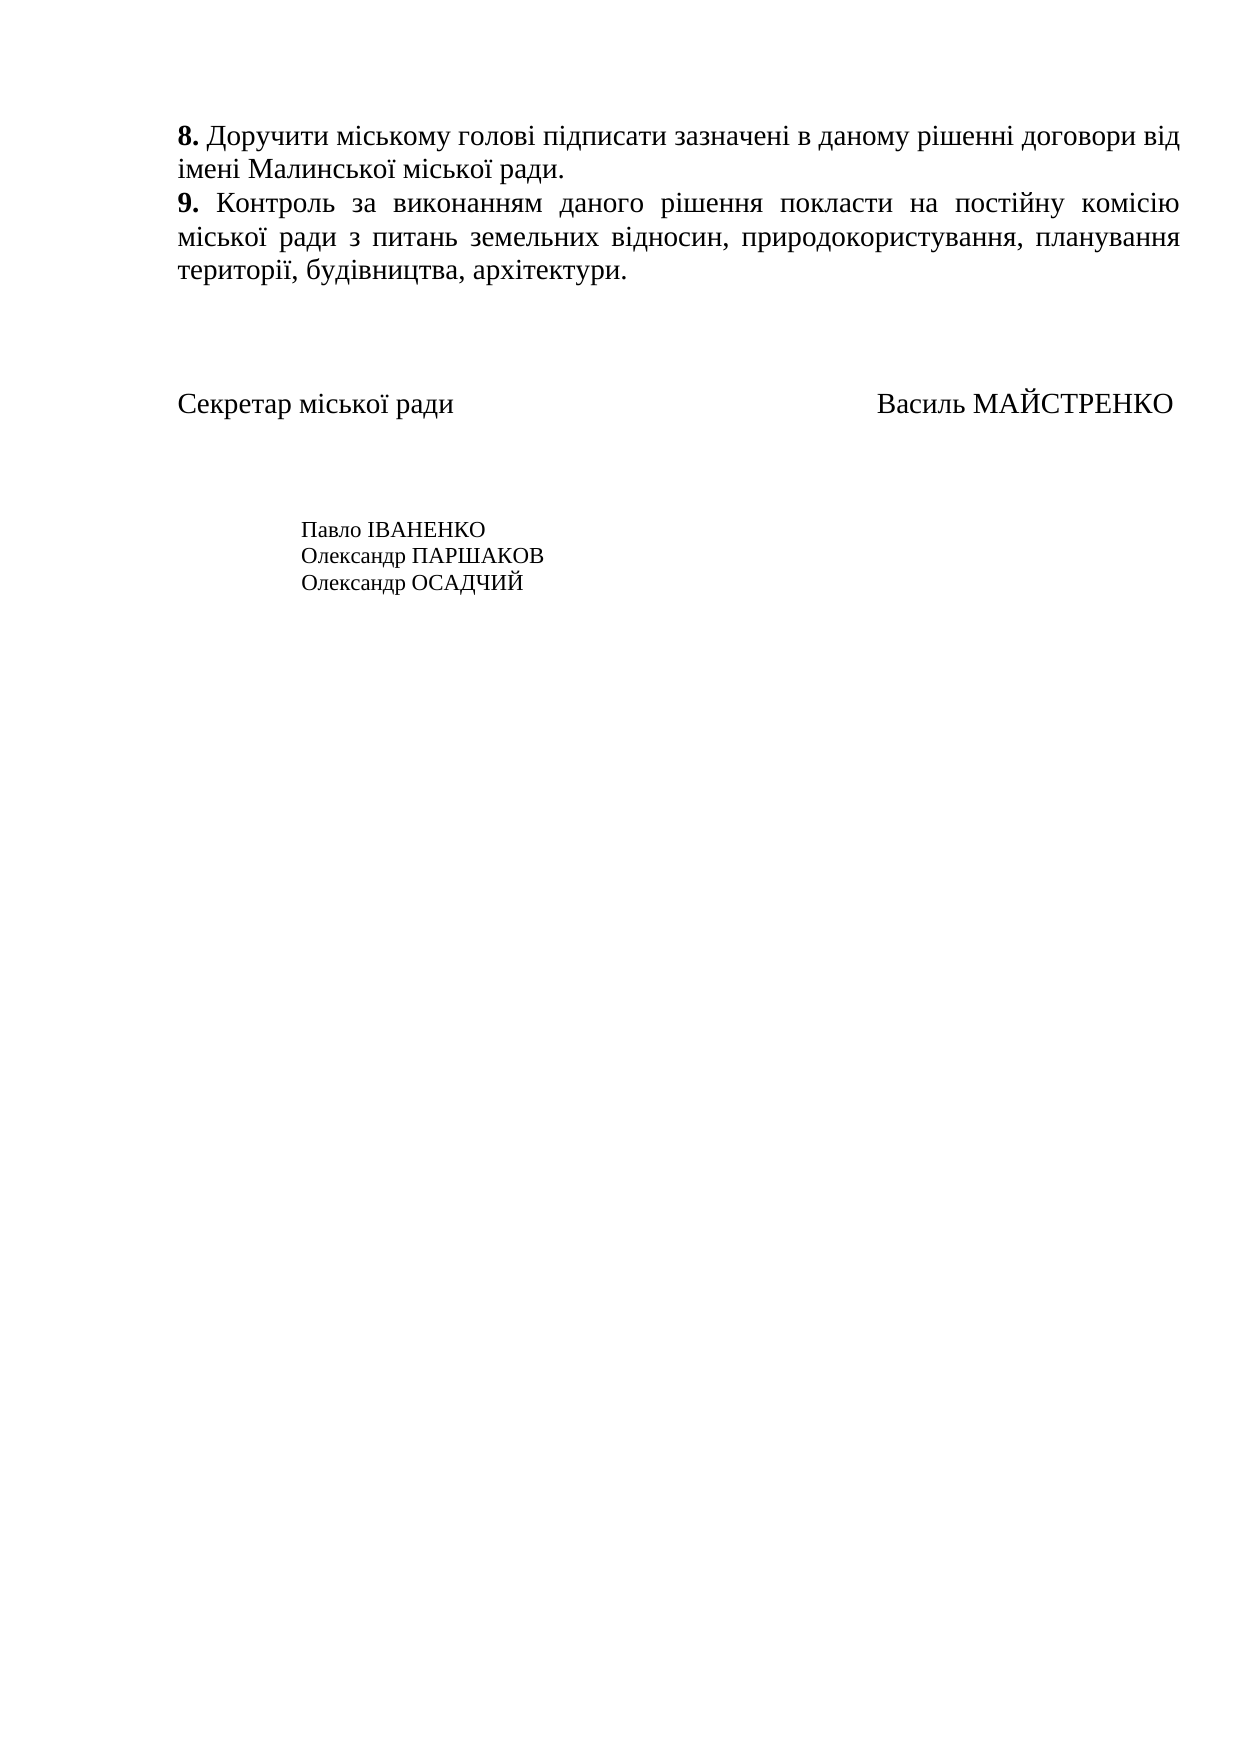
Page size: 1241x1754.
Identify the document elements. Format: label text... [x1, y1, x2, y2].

text Секретар міської ради Василь МАЙСТРЕНКО [177, 386, 1181, 420]
text Павло ІВАНЕНКО [295, 516, 1181, 543]
text 8. Доручити міському голові підписати зазначені в даному рішенні договори від імені Малинської міської ради. [177, 118, 1181, 185]
text Олександр ПАРШАКОВ [295, 543, 1181, 569]
text 9. Контроль за виконанням даного рішення покласти на постійну комісію міської ради з питань земельних відносин, природокористування, планування території, будівництва, архітектури. [177, 185, 1181, 286]
text Олександр ОСАДЧИЙ [295, 569, 1181, 595]
